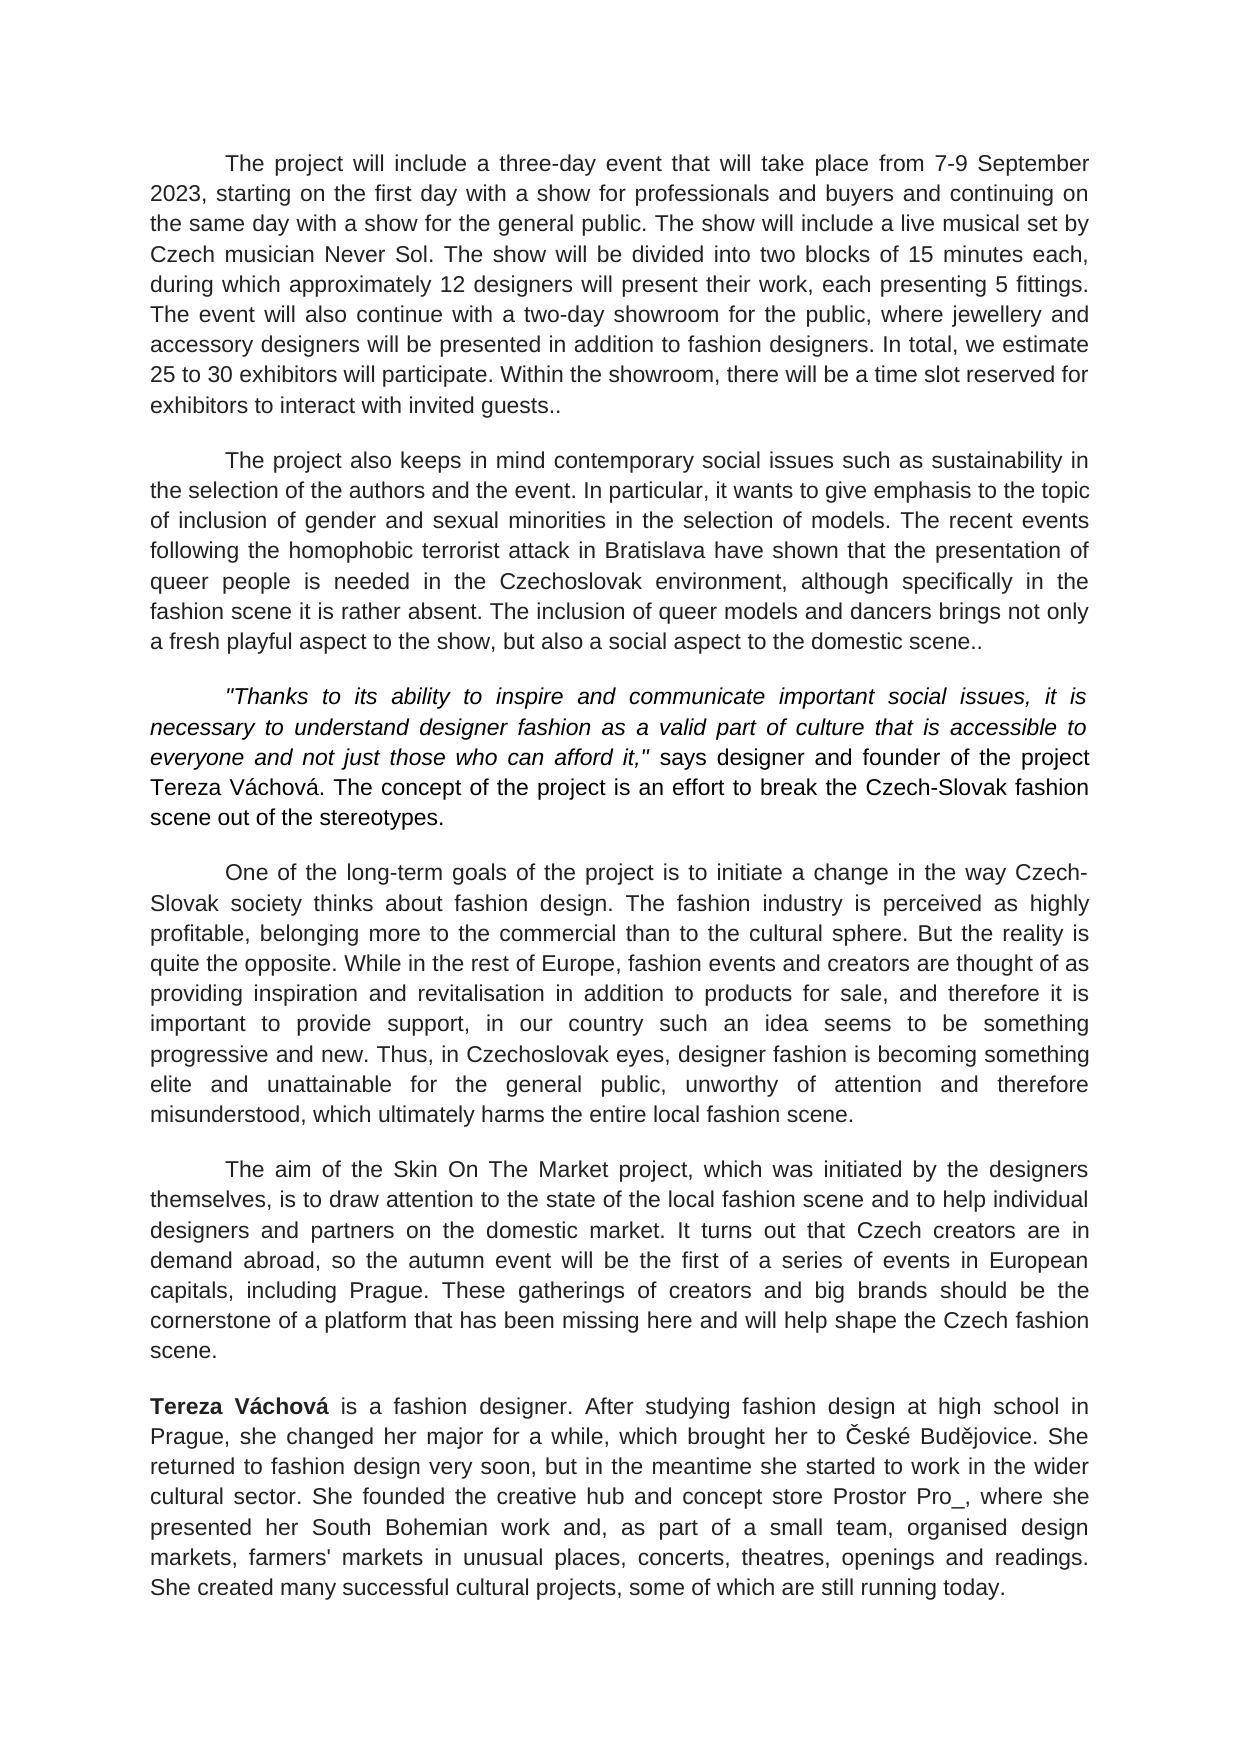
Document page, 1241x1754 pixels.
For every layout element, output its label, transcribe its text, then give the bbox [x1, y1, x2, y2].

text The project will include a three-day event that will take place from 7-9 September 2023, starting on the first day with a show for professionals and buyers and continuing on the same day with a show for the general public. The show will include a live musical set by Czech musician Never Sol. The show will be divided into two blocks of 15 minutes each, during which approximately 12 designers will present their work, each presenting 5 fittings. The event will also continue with a two-day showroom for the public, where jewellery and accessory designers will be presented in addition to fashion designers. In total, we estimate 25 to 30 exhibitors will participate. Within the showroom, there will be a time slot reserved for exhibitors to interact with invited guests.. [150, 150, 1090, 418]
text The aim of the Skin On The Market project, which was initiated by the designers themselves, is to draw attention to the state of the local fashion scene and to help individual designers and partners on the domestic market. It turns out that Czech creators are in demand abroad, so the autumn event will be the first of a series of events in European capitals, including Prague. These gatherings of creators and big brands should be the cornerstone of a platform that has been missing here and will help shape the Czech fashion scene. [150, 1156, 1090, 1364]
text The project also keeps in mind contemporary social issues such as sustainability in the selection of the authors and the event. In particular, it wants to give emphasis to the topic of inclusion of gender and sexual minorities in the selection of models. The recent events following the homophobic terrorist attack in Bratislava have shown that the presentation of queer people is needed in the Czechoslovak environment, although specifically in the fashion scene it is rather absent. The inclusion of queer models and dancers brings not only a fresh playful aspect to the show, but also a social aspect to the domestic scene.. [150, 447, 1090, 654]
text One of the long-term goals of the project is to initiate a change in the way Czech-Slovak society thinks about fashion design. The fashion industry is perceived as highly profitable, belonging more to the commercial than to the cultural sphere. But the reality is quite the opposite. While in the rest of Europe, fashion events and creators are thought of as providing inspiration and revitalisation in addition to products for sale, and therefore it is important to provide support, in our country such an idea seems to be something progressive and new. Thus, in Czechoslovak eyes, designer fashion is becoming something elite and unattainable for the general public, unworthy of attention and therefore misunderstood, which ultimately harms the entire local fashion scene. [150, 859, 1090, 1127]
text Tereza Váchová is a fashion designer. After studying fashion design at high school in Prague, she changed her major for a while, which brought her to České Budějovice. She returned to fashion design very soon, but in the meantime she started to work in the wider cultural sector. She founded the creative hub and concept store Prostor Pro_, where she presented her South Bohemian work and, as part of a small team, organised design markets, farmers' markets in unusual places, concerts, theatres, openings and readings. She created many successful cultural projects, some of which are still running today. [150, 1393, 1090, 1600]
text "Thanks to its ability to inspire and communicate important social issues, it is necessary to understand designer fashion as a valid part of culture that is accessible to everyone and not just those who can afford it," says designer and founder of the project Tereza Váchová. The concept of the project is an effort to break the Czech-Slovak fashion scene out of the stereotypes. [150, 683, 1090, 831]
